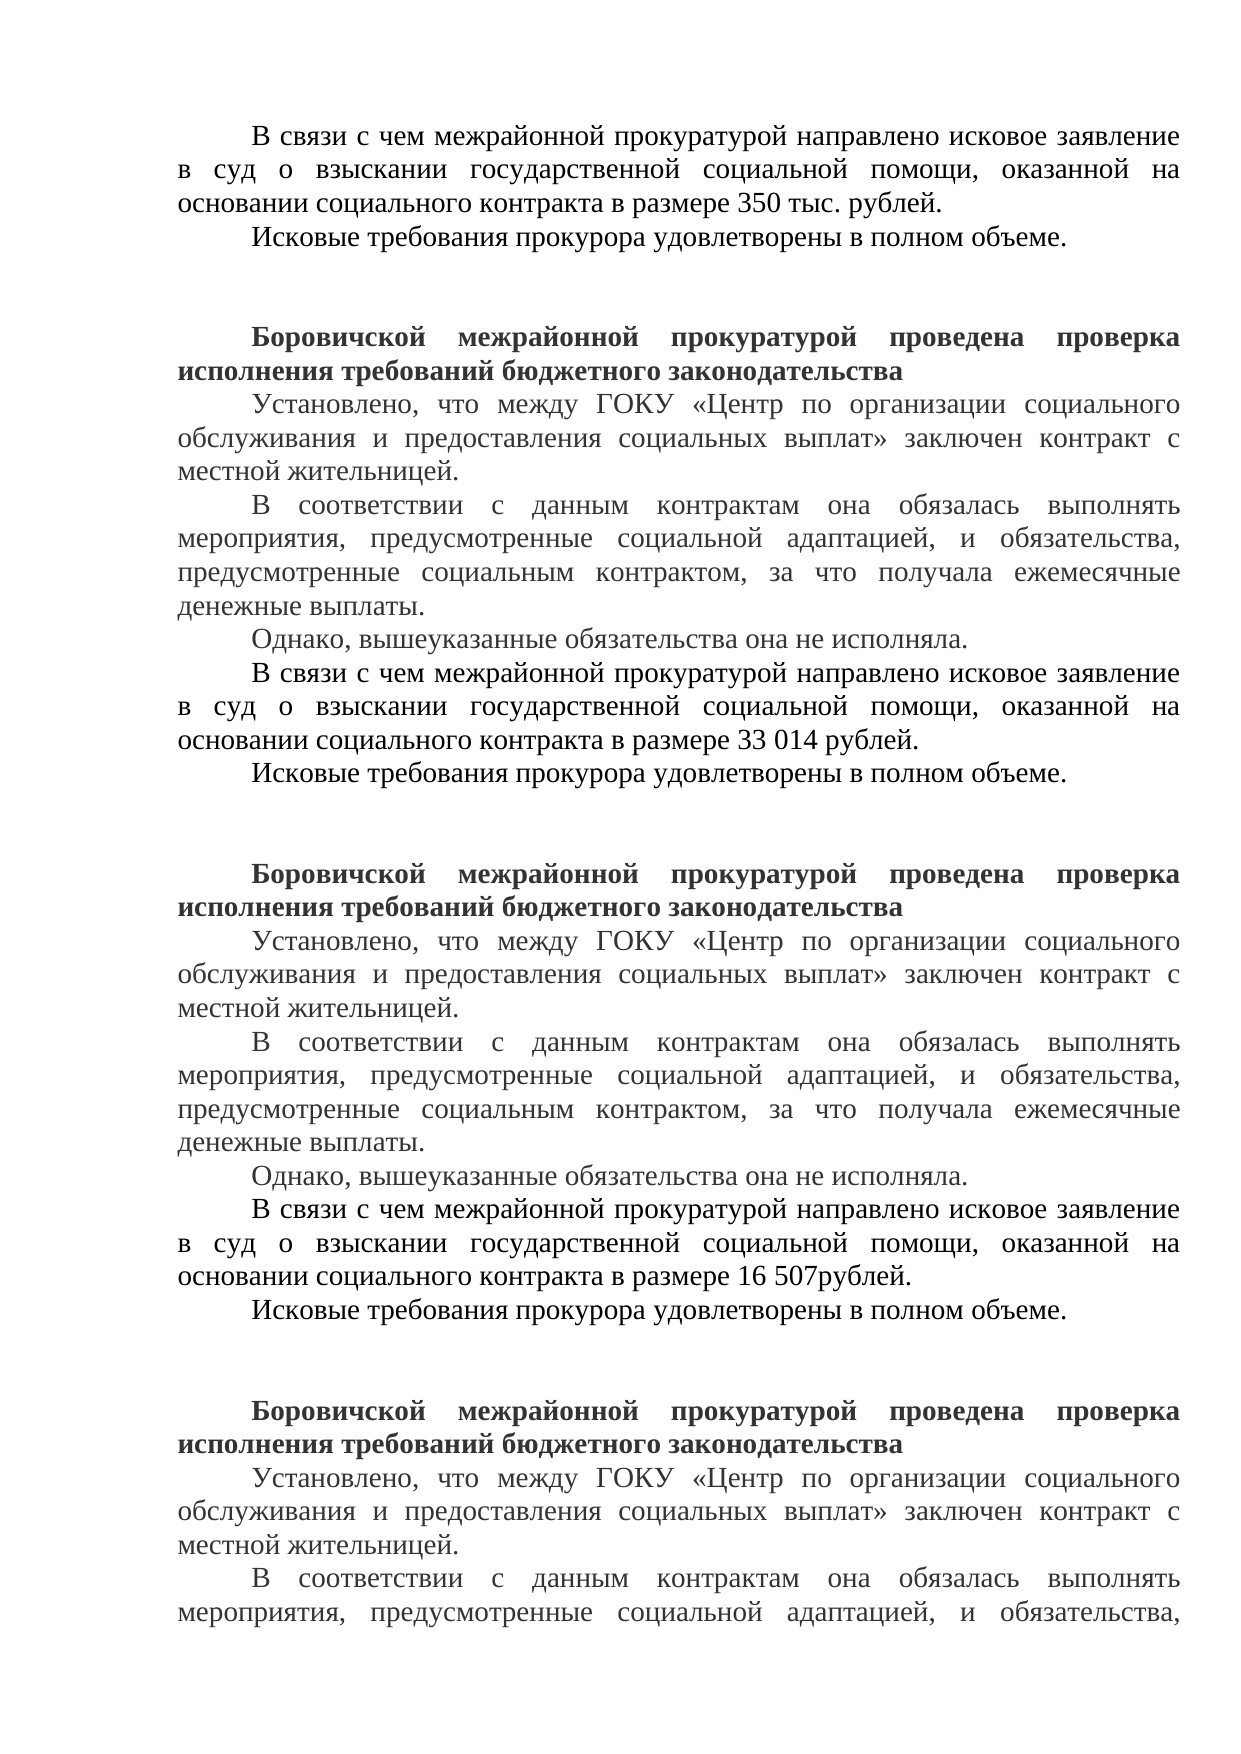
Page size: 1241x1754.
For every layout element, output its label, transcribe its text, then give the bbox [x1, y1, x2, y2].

text В связи с чем межрайонной прокуратурой направлено исковое заявление в суд о взыскании государственной социальной помощи, оказанной на основании социального контракта в размере 350 тыс. рублей. [177, 118, 1181, 219]
text Боровичской межрайонной прокуратурой проведена проверка исполнения требований бюджетного законодательства [177, 1393, 1181, 1460]
text В связи с чем межрайонной прокуратурой направлено исковое заявление в суд о взыскании государственной социальной помощи, оказанной на основании социального контракта в размере 33 014 рублей. [177, 655, 1181, 755]
text В связи с чем межрайонной прокуратурой направлено исковое заявление в суд о взыскании государственной социальной помощи, оказанной на основании социального контракта в размере 16 507рублей. [177, 1191, 1181, 1292]
text Однако, вышеуказанные обязательства она не исполняла. [177, 1158, 1181, 1191]
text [177, 1560, 1181, 1627]
text Исковые требования прокурора удовлетворены в полном объеме. [177, 1292, 1181, 1326]
text Исковые требования прокурора удовлетворены в полном объеме. [177, 219, 1181, 252]
text Однако, вышеуказанные обязательства она не исполняла. [177, 621, 1181, 655]
text Боровичской межрайонной прокуратурой проведена проверка исполнения требований бюджетного законодательства [177, 319, 1181, 386]
text Исковые требования прокурора удовлетворены в полном объеме. [177, 755, 1181, 789]
text Боровичской межрайонной прокуратурой проведена проверка исполнения требований бюджетного законодательства [177, 856, 1181, 923]
